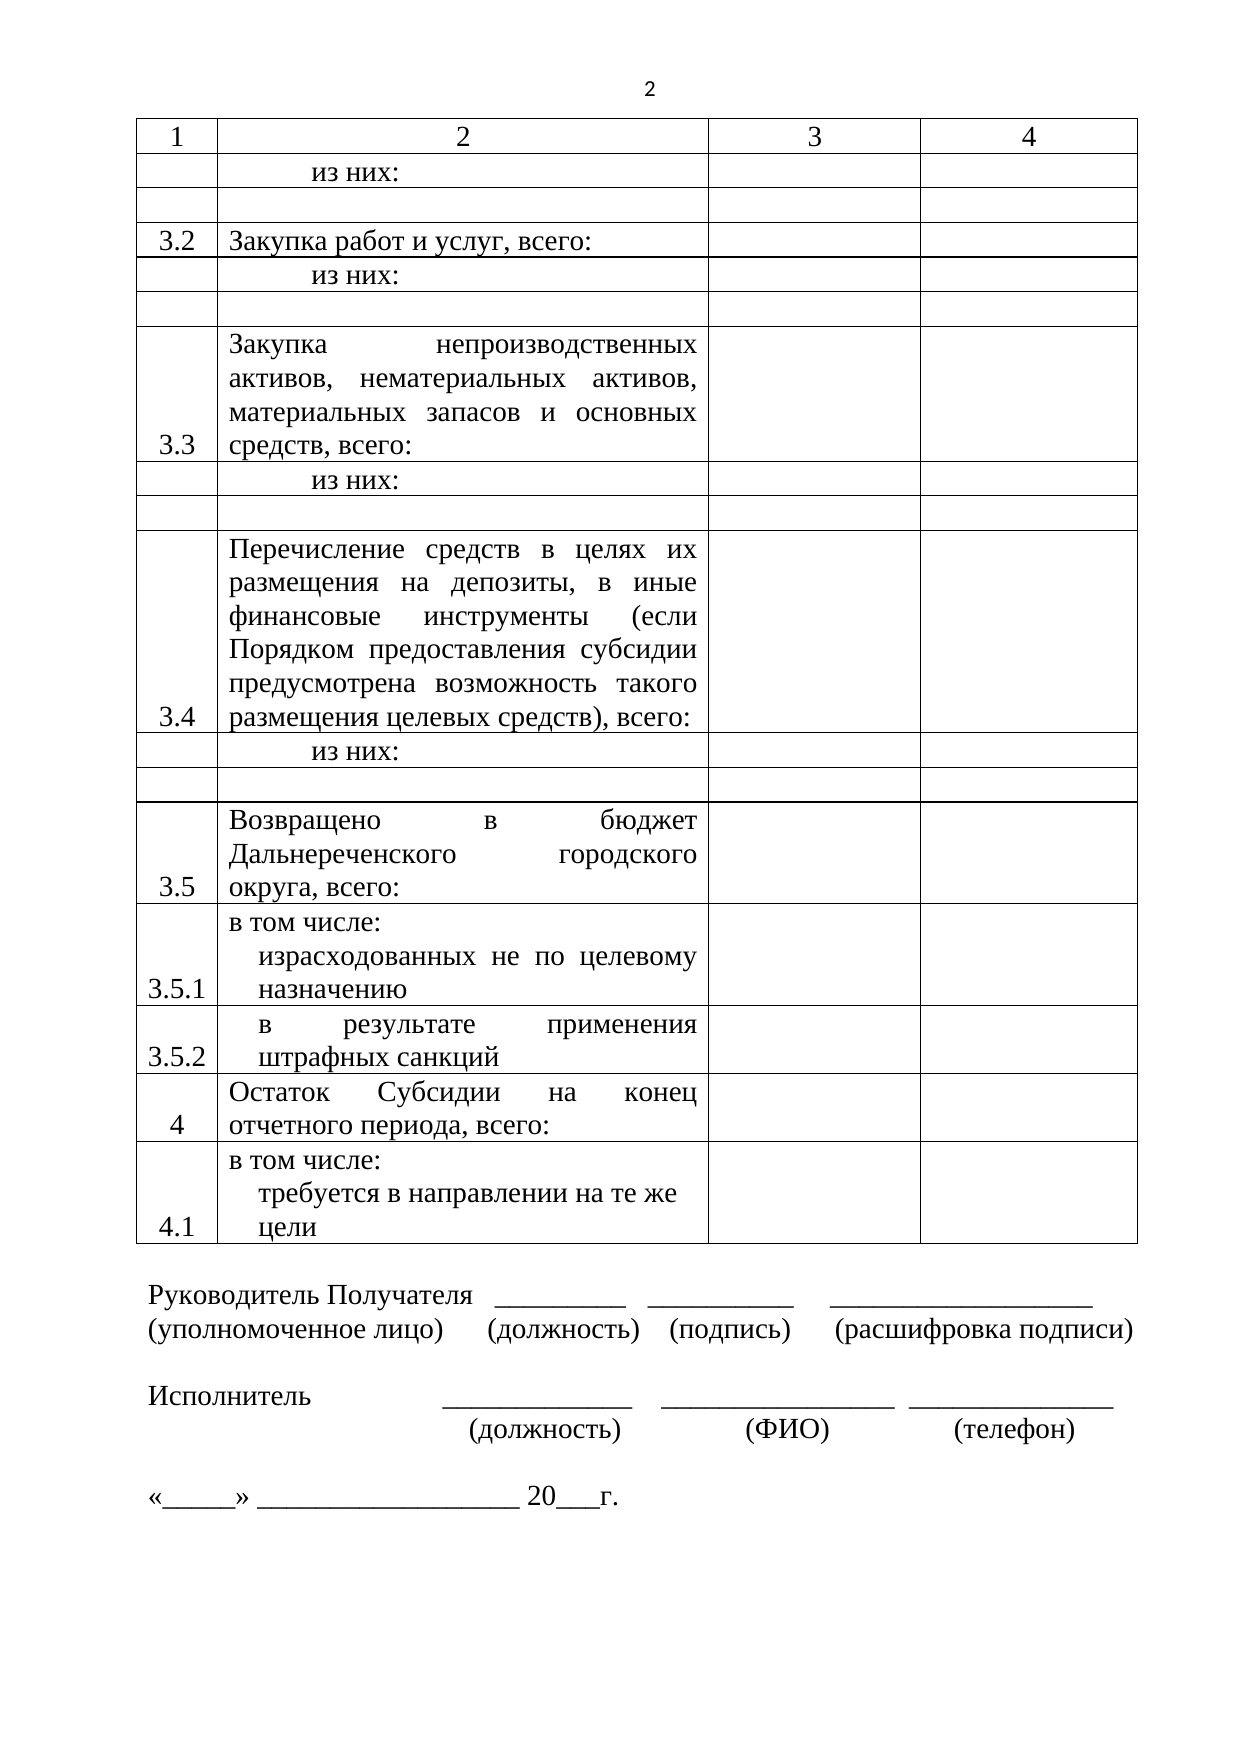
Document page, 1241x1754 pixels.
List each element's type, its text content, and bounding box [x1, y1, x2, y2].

table_cell [921, 496, 1137, 530]
table_cell [218, 188, 708, 222]
table_cell [137, 258, 217, 291]
text (уполномоченное лицо) (должность) (подпись) (расшифровка подписи) [148, 1311, 1152, 1344]
table_cell [709, 292, 920, 326]
table_cell [921, 292, 1137, 326]
table_cell [709, 904, 920, 1005]
table_cell 3.3 [137, 327, 217, 461]
table_cell [137, 768, 217, 801]
table_header 2 [218, 119, 708, 153]
table_cell [709, 733, 920, 767]
table_cell [921, 1006, 1137, 1073]
table_cell [709, 327, 920, 461]
table_cell 4.1 [137, 1142, 217, 1243]
text (должность) (ФИО) (телефон) [148, 1411, 1152, 1445]
table_cell [218, 768, 708, 801]
table_cell [921, 1074, 1137, 1141]
table_cell [709, 258, 920, 291]
table_cell [921, 188, 1137, 222]
table_cell из них: [218, 733, 708, 767]
table_cell [709, 154, 920, 187]
table_cell 3.2 [137, 223, 217, 256]
table_cell [921, 154, 1137, 187]
table_header 1 [137, 119, 217, 153]
table_cell [921, 531, 1137, 732]
table_cell [921, 768, 1137, 801]
table_cell Остаток Субсидии на конец отчетного периода, всего: [218, 1074, 708, 1141]
table_cell [921, 1142, 1137, 1243]
table_cell Возвращено в бюджет Дальнереченского городского округа, всего: [218, 803, 708, 903]
table_cell Закупка непроизводственных активов, нематериальных активов, материальных запасов и основных средств, всего: [218, 327, 708, 461]
table_cell в том числе: требуется в направлении на те же цели [218, 1142, 708, 1243]
table_cell [137, 292, 217, 326]
table_cell 3.5.2 [137, 1006, 217, 1073]
table_header 3 [709, 119, 920, 153]
table_cell 3.4 [137, 531, 217, 732]
table_cell Закупка работ и услуг, всего: [218, 223, 708, 256]
table_cell [709, 768, 920, 801]
table_cell [218, 292, 708, 326]
table_cell 3.5.1 [137, 904, 217, 1005]
table_cell 3.5 [137, 803, 217, 903]
table_cell [709, 1074, 920, 1141]
table_cell [137, 154, 217, 187]
table_cell [709, 462, 920, 495]
table_cell [709, 1142, 920, 1243]
table_cell из них: [218, 258, 708, 291]
table_cell [921, 803, 1137, 903]
table_cell [921, 327, 1137, 461]
table_header 4 [921, 119, 1137, 153]
text Исполнитель _____________ ________________ ______________ [148, 1378, 1152, 1411]
table_cell [921, 258, 1137, 291]
table_cell в результате применения штрафных санкций [218, 1006, 708, 1073]
table_cell [921, 904, 1137, 1005]
table_cell в том числе: израсходованных не по целевому назначению [218, 904, 708, 1005]
table_cell из них: [218, 462, 708, 495]
table_cell [218, 496, 708, 530]
text Руководитель Получателя _________ __________ __________________ [148, 1277, 1152, 1311]
table_cell [921, 223, 1137, 256]
table_cell из них: [218, 154, 708, 187]
table_cell [921, 733, 1137, 767]
table_cell Перечисление средств в целях их размещения на депозиты, в иные финансовые инструменты (если Порядком предоставления субсидии предусмотрена возможность такого размещения целевых средств), всего: [218, 531, 708, 732]
text «_____» __________________ 20___г. [148, 1478, 1152, 1512]
table_cell [709, 1006, 920, 1073]
table_cell [137, 188, 217, 222]
table_cell [709, 531, 920, 732]
table_cell [709, 496, 920, 530]
table_cell [921, 462, 1137, 495]
table_cell [709, 803, 920, 903]
table_cell [137, 496, 217, 530]
table_cell [709, 188, 920, 222]
table_cell [137, 462, 217, 495]
table_cell [137, 733, 217, 767]
table_cell [709, 223, 920, 256]
table_cell 4 [137, 1074, 217, 1141]
